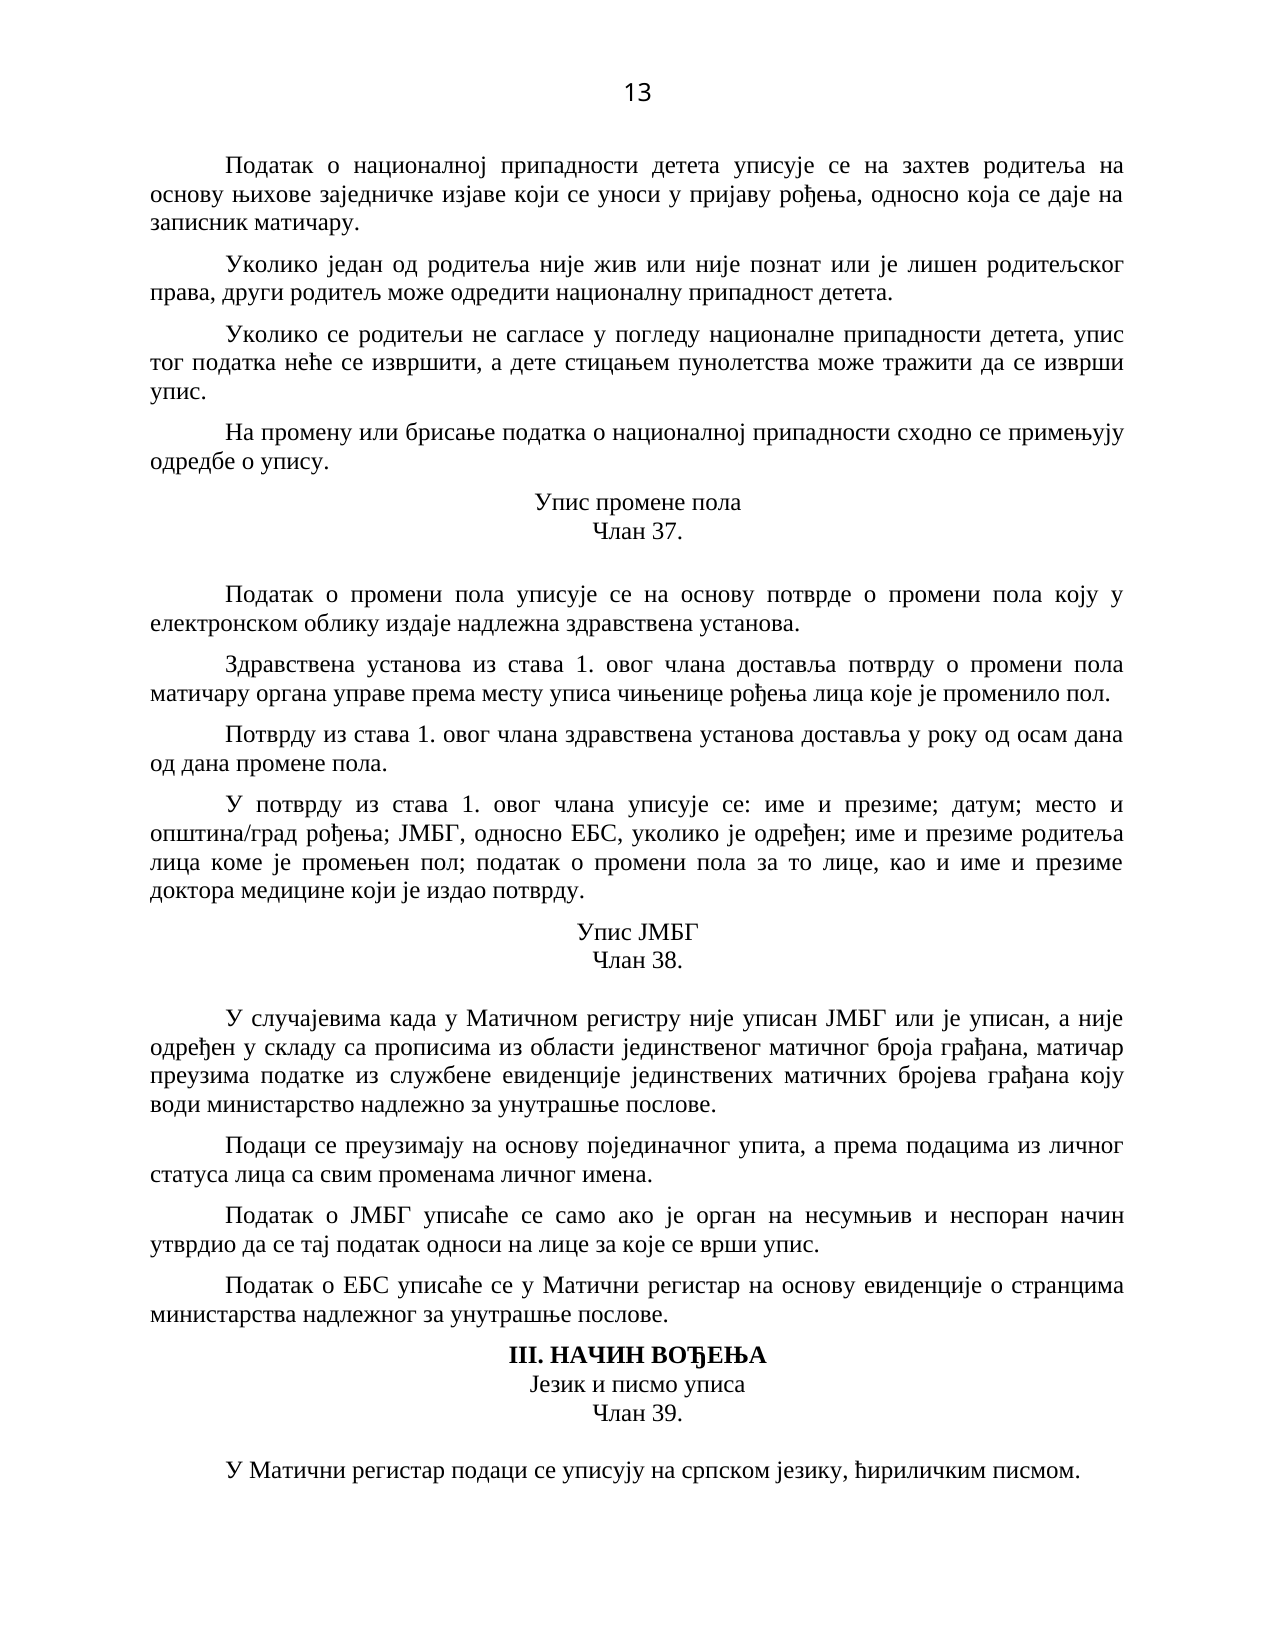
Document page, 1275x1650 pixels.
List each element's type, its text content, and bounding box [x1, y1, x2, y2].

text У случајевима када у Матичном регистру није уписан ЈМБГ или је уписан, а није одређен у складу са прописима из области јединственог матичног броја грађана, матичар преузима податке из службене евиденције јединствених матичних бројева грађана коју води министарство надлежно за унутрашње послове. [150, 1003, 1125, 1118]
text Податак о националној припадности детета уписуje сe нa захтев родитеља на основу њихове заједничке изјаве који се уноси у пријаву рођења, односно која се даје на записник матичару. [150, 150, 1125, 236]
text Здравствена установа из става 1. овог члана доставља потврду о промени пола матичару органа управе према месту уписа чињенице рођења лица које је променило пол. [150, 649, 1125, 707]
text Члан 38. [150, 945, 1125, 974]
text У потврду из става 1. овог члана уписује се: име и презиме; датум; место и општина/град рођења; ЈМБГ, односно ЕБС, уколико је одређен; име и презиме родитеља лица коме је промењен пол; податак о промени пола за то лице, као и име и презиме доктора медицине који је издао потврду. [150, 789, 1125, 904]
text Упис промене пола [150, 487, 1125, 516]
text Језик и писмо уписа [150, 1369, 1125, 1398]
text Уколико један од родитеља није жив или није познат или је лишен родитељског права, други родитељ може одредити националну припадност детета. [150, 249, 1125, 306]
text Члан 39. [150, 1398, 1125, 1427]
text III. НАЧИН ВОЂЕЊА [150, 1340, 1125, 1369]
text У Матични регистар подаци се уписују на српском језику, ћириличким писмом. [150, 1455, 1125, 1484]
text Уколико се родитељи не сагласе у пoглeду нaциoнaлне припадности дeтeтa, упис тог податка нeћe сe извршити, a дeтe стицањем пунoлeтствa мoжe трaжити дa сe изврши упис. [150, 319, 1125, 405]
text Члан 37. [150, 516, 1125, 545]
text Упис ЈМБГ [150, 917, 1125, 945]
text Податак о ЕБС уписаће се у Матични регистар на основу евиденције о странцима министарства надлежног за унутрашње послове. [150, 1270, 1125, 1328]
text На промену или брисање податка о националној припадности сходно се примењују одредбе о упису. [150, 417, 1125, 475]
text Податак о промени пола уписује се на основу потврде о промени пола коју у електронском облику издаје надлежна здравствена установа. [150, 579, 1125, 637]
text Подаци се преузимају на основу појединачног упита, а према подацима из личног статуса лица са свим променама личног имена. [150, 1130, 1125, 1188]
text Потврду из става 1. овог члана здравствена установа доставља у року од осам дана од дана промене пола. [150, 719, 1125, 777]
text Податак о ЈМБГ уписаће се само ако је орган на несумњив и неспоран начин утврдио да се тај податак односи на лице за које се врши упис. [150, 1200, 1125, 1258]
